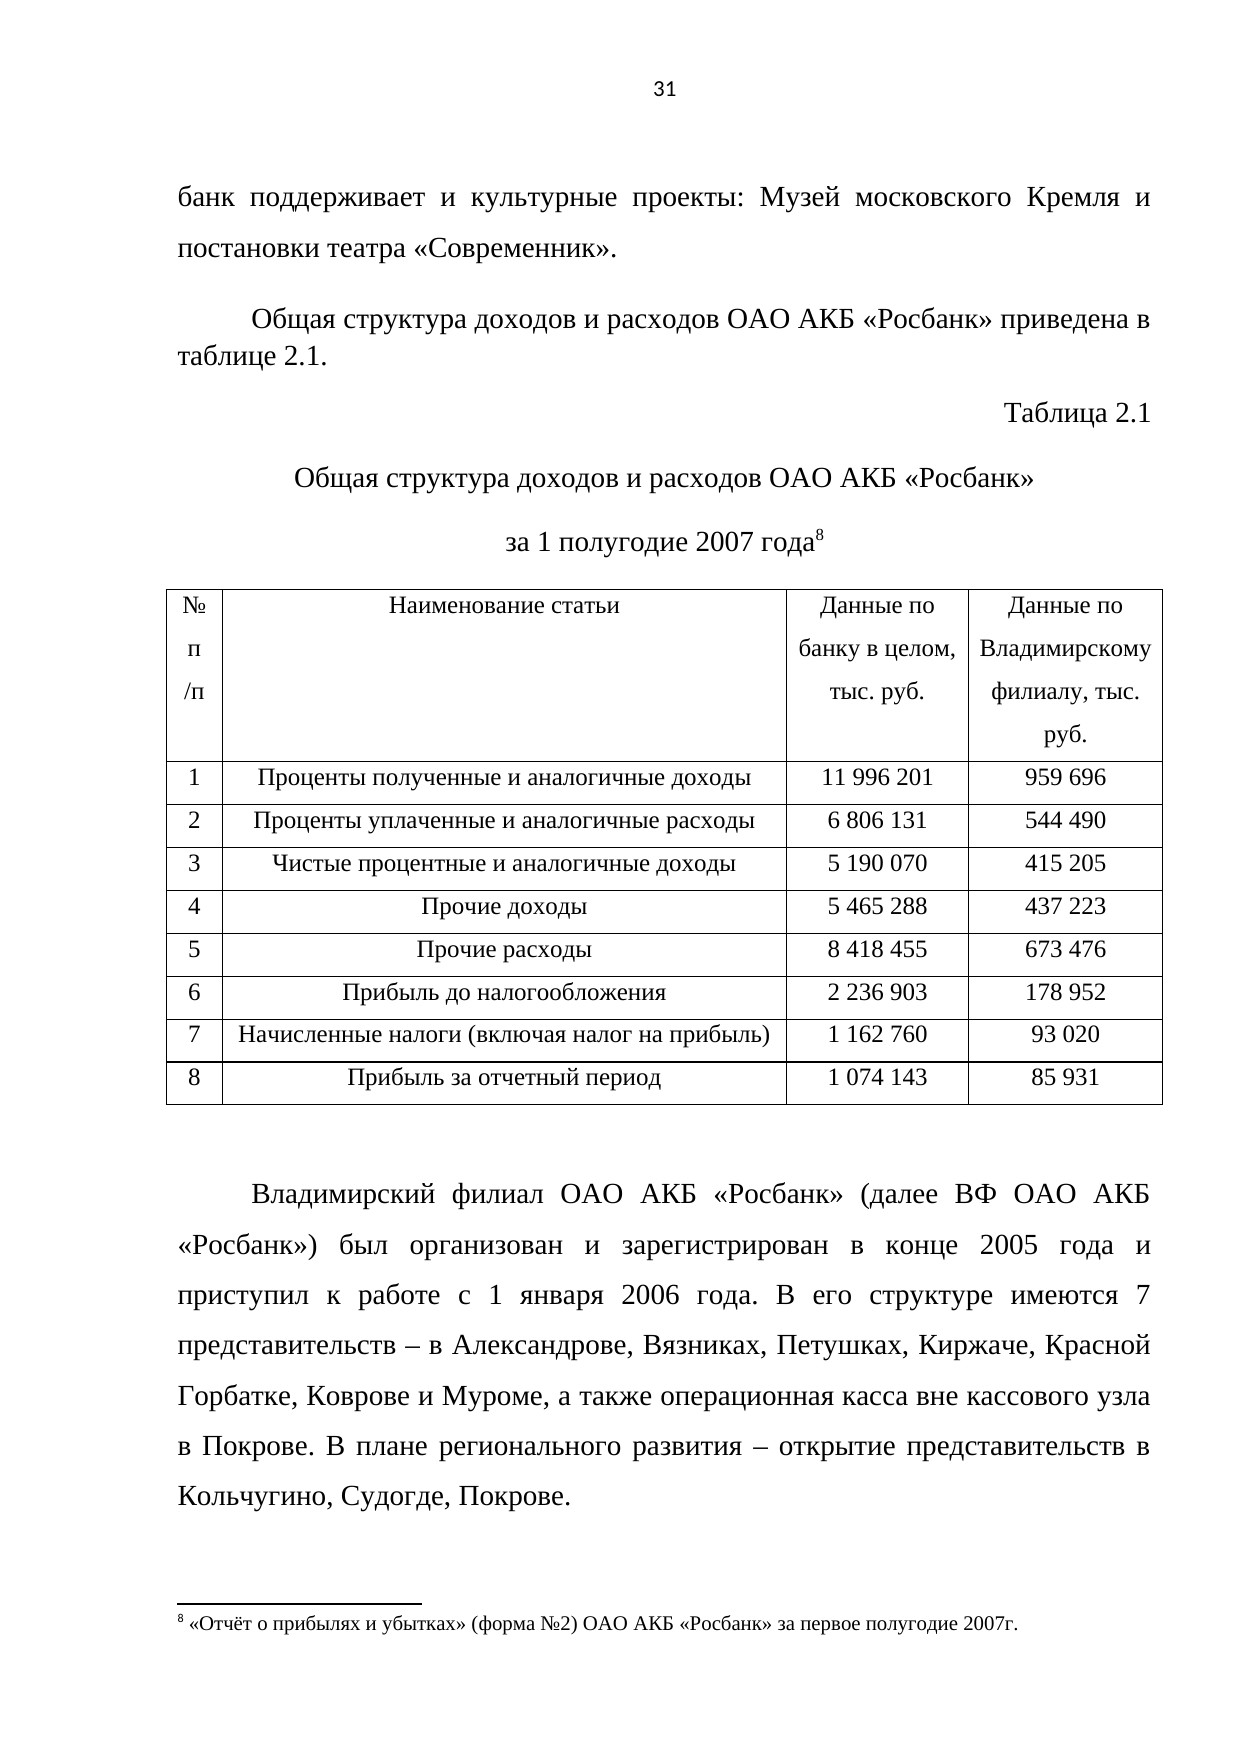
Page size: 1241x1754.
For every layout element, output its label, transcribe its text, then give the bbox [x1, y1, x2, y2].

table_cell 5 465 288 [787, 891, 968, 933]
table_cell 415 205 [969, 848, 1162, 890]
table_cell 1 162 760 [787, 1020, 968, 1061]
table_header Данные по Владимирскому филиалу, тыс. руб. [969, 590, 1162, 761]
table_cell 8 418 455 [787, 934, 968, 976]
table_cell Прочие доходы [223, 891, 786, 933]
table_cell 7 [167, 1020, 222, 1061]
table_cell Начисленные налоги (включая налог на прибыль) [223, 1020, 786, 1061]
text Общая структура доходов и расходов ОАО АКБ «Росбанк» [177, 460, 1152, 493]
text Владимирский филиал ОАО АКБ «Росбанк» (далее ВФ ОАО АКБ «Росбанк») был организован и зарегистрирован в конце 2005 года и приступил к работе с 1 января 2006 года. В его структуре имеются 7 представительств – в Александрове, Вязниках, Петушках, Киржаче, Красной Горбатке, Коврове и Муроме, а также операционная касса вне кассового узла в Покрове. В плане регионального развития – открытие представительств в Кольчугино, Судогде, Покрове. [177, 1177, 1152, 1512]
table_cell 4 [167, 891, 222, 933]
table_header Наименование статьи [223, 590, 786, 761]
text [177, 179, 1152, 263]
table_cell 2 [167, 805, 222, 847]
table_cell Прибыль за отчетный период [223, 1063, 786, 1104]
text Таблица 2.1 [177, 396, 1152, 429]
text за 1 полугодие 2007 года [177, 524, 1152, 558]
table_cell 1 074 143 [787, 1063, 968, 1104]
table_cell 11 996 201 [787, 762, 968, 804]
table_cell Прочие расходы [223, 934, 786, 976]
table_cell Чистые процентные и аналогичные доходы [223, 848, 786, 890]
table_cell 1 [167, 762, 222, 804]
table_cell 178 952 [969, 977, 1162, 1018]
table_cell 6 [167, 977, 222, 1018]
table_header № п/п [167, 590, 222, 761]
table_cell 6 806 131 [787, 805, 968, 847]
table_cell 5 [167, 934, 222, 976]
table_cell 85 931 [969, 1063, 1162, 1104]
table_cell 959 696 [969, 762, 1162, 804]
table_cell Проценты полученные и аналогичные доходы [223, 762, 786, 804]
table_cell Прибыль до налогообложения [223, 977, 786, 1018]
table_cell 8 [167, 1063, 222, 1104]
table_header Данные по банку в целом, тыс. руб. [787, 590, 968, 761]
table_cell 93 020 [969, 1020, 1162, 1061]
table_cell 2 236 903 [787, 977, 968, 1018]
table_cell 3 [167, 848, 222, 890]
table_cell 673 476 [969, 934, 1162, 976]
text Общая структура доходов и расходов ОАО АКБ «Росбанк» приведена в таблице 2.1. [177, 301, 1152, 371]
table_cell 5 190 070 [787, 848, 968, 890]
table_cell Проценты уплаченные и аналогичные расходы [223, 805, 786, 847]
table_cell 437 223 [969, 891, 1162, 933]
table_cell 544 490 [969, 805, 1162, 847]
